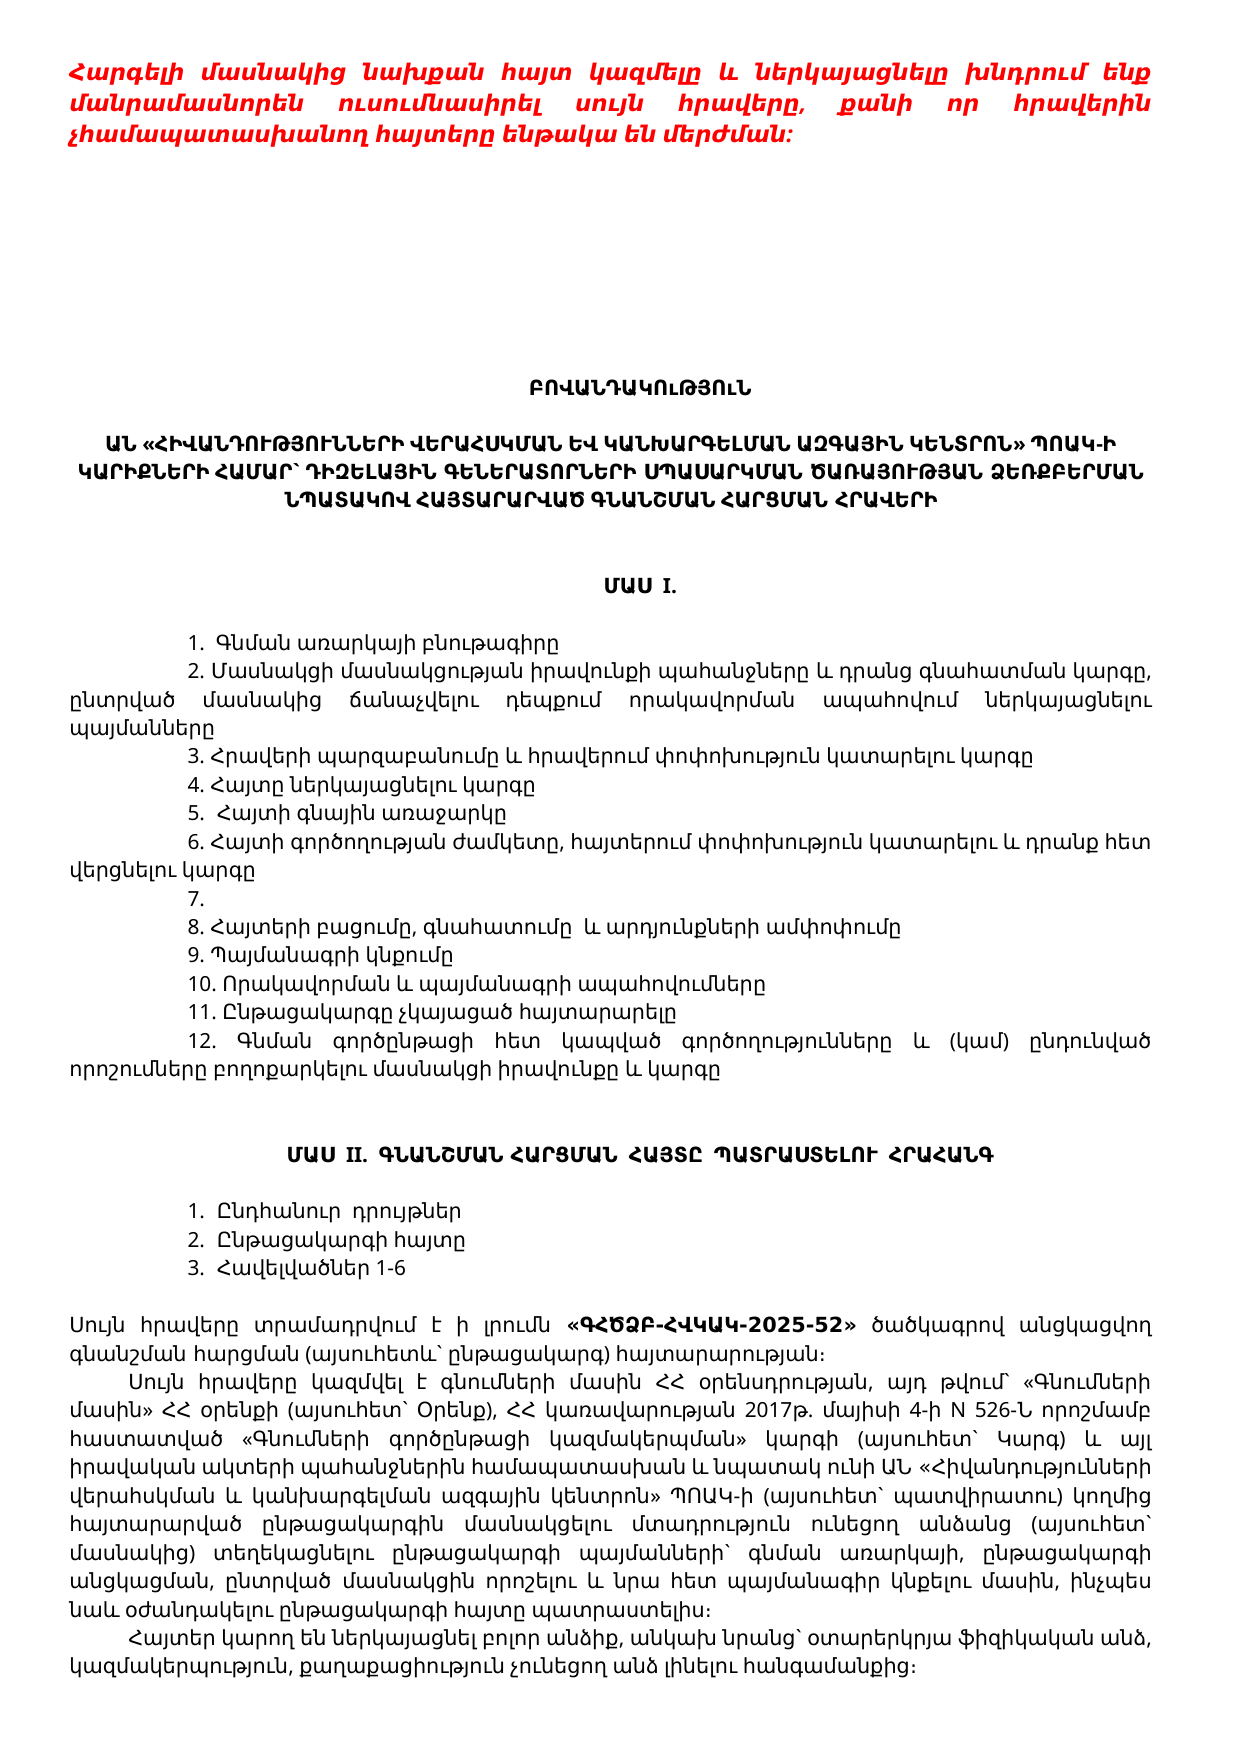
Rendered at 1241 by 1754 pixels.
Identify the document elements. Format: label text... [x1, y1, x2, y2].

text 2. Ընթացակարգի հայտը [69, 1225, 1152, 1253]
text 3. Հրավերի պարզաբանումը և հրավերում փոփոխություն կատարելու կարգը [69, 742, 1152, 770]
text ՄԱՍ I. [69, 571, 1152, 599]
text 6. Հայտի գործողության ժամկետը, հայտերում փոփոխություն կատարելու և դրանք հետ վերցնելու կարգը [69, 827, 1152, 884]
text 11. Ընթացակարգը չկայացած հայտարարելը [69, 997, 1152, 1026]
text ՄԱՍ II. ԳՆԱՆՇՄԱՆ ՀԱՐՑՄԱՆ ՀԱՅՏԸ ՊԱՏՐԱՍՏԵԼՈՒ ՀՐԱՀԱՆԳ [69, 1140, 1152, 1168]
text 2. Մասնակցի մասնակցության իրավունքի պահանջները և դրանց գնահատման կարգը, ընտրված մասնակից ճանաչվելու դեպքում որակավորման ապահովում ներկայացնելու պայմանները [69, 656, 1152, 742]
text 8. Հայտերի բացումը, գնահատումը և արդյունքների ամփոփումը [69, 912, 1152, 941]
text Հայտեր կարող են ներկայացնել բոլոր անձիք, անկախ նրանց` օտարերկրյա ֆիզիկական անձ, կազմակերպություն, քաղաքացիություն չունեցող անձ լինելու հանգամանքից։ [69, 1623, 1152, 1680]
text 12. Գնման գործընթացի հետ կապված գործողությունները և (կամ) ընդունված որոշումները բողոքարկելու մասնակցի իրավունքը և կարգը [69, 1026, 1152, 1083]
text Սույն հրավերը կազմվել է գնումների մասին ՀՀ օրենսդրության, այդ թվում` «Գնումների մասին» ՀՀ օրենքի (այսուհետ` Օրենք), ՀՀ կառավարության 2017թ. մայիսի 4-ի N 526-Ն որոշմամբ հաստատված «Գնումների գործընթացի կազմակերպման» կարգի (այսուհետ` Կարգ) և այլ իրավական ակտերի պահանջներին համապատասխան և նպատակ ունի ԱՆ «Հիվանդությունների վերահսկման և կանխարգելման ազգային կենտրոն» ՊՈԱԿ-ի (այսուհետ` պատվիրատու) կողմից հայտարարված ընթացակարգին մասնակցելու մտադրություն ունեցող անձանց (այսուհետ` մասնակից) տեղեկացնելու ընթացակարգի պայմանների` գնման առարկայի, ընթացակարգի անցկացման, ընտրված մասնակցին որոշելու և նրա հետ պայմանագիր կնքելու մասին, ինչպես նաև օժանդակելու ընթացակարգի հայտը պատրաստելիս։ [69, 1367, 1152, 1623]
text ԱՆ «ՀԻՎԱՆԴՈՒԹՅՈՒՆՆԵՐԻ ՎԵՐԱՀՍԿՄԱՆ ԵՎ ԿԱՆԽԱՐԳԵԼՄԱՆ ԱԶԳԱՅԻՆ ԿԵՆՏՐՈՆ» ՊՈԱԿ-Ի ԿԱՐԻՔՆԵՐԻ ՀԱՄԱՐ` ԴԻԶԵԼԱՅԻՆ ԳԵՆԵՐԱՏՈՐՆԵՐԻ ՍՊԱՍԱՐԿՄԱՆ ԾԱՌԱՅՈՒԹՅԱՆ ՁԵՌՔԲԵՐՄԱՆ ՆՊԱՏԱԿՈՎ ՀԱՅՏԱՐԱՐՎԱԾ ԳՆԱՆՇՄԱՆ ՀԱՐՑՄԱՆ ՀՐԱՎԵՐԻ [69, 429, 1152, 514]
text 1. Ընդհանուր դրույթներ [69, 1197, 1152, 1225]
text 3. Հավելվածներ 1-6 [69, 1253, 1152, 1282]
text 5. Հայտի գնային առաջարկը [69, 798, 1152, 827]
text 1. Գնման առարկայի բնութագիրը [69, 628, 1152, 656]
text 9. Պայմանագրի կնքումը [69, 941, 1152, 969]
text Հարգելի մասնակից նախքան հայտ կազմելը և ներկայացնելը խնդրում ենք մանրամասնորեն ուսումնասիրել սույն հրավերը, քանի որ հրավերին չհամապատասխանող հայտերը ենթակա են մերժման: [69, 56, 1152, 149]
text 4. Հայտը ներկայացնելու կարգը [69, 770, 1152, 798]
text 7. [69, 884, 1152, 912]
text Սույն հրավերը տրամադրվում է ի լրումն «ԳՀԾՁԲ-ՀՎԿԱԿ-2025-52» ծածկագրով անցկացվող գնանշման հարցման (այսուհետև` ընթացակարգ) հայտարարության։ [69, 1310, 1152, 1367]
text ԲՈՎԱՆԴԱԿՈւԹՅՈւՆ [69, 376, 1152, 400]
text 10. Որակավորման և պայմանագրի ապահովումները [69, 969, 1152, 997]
